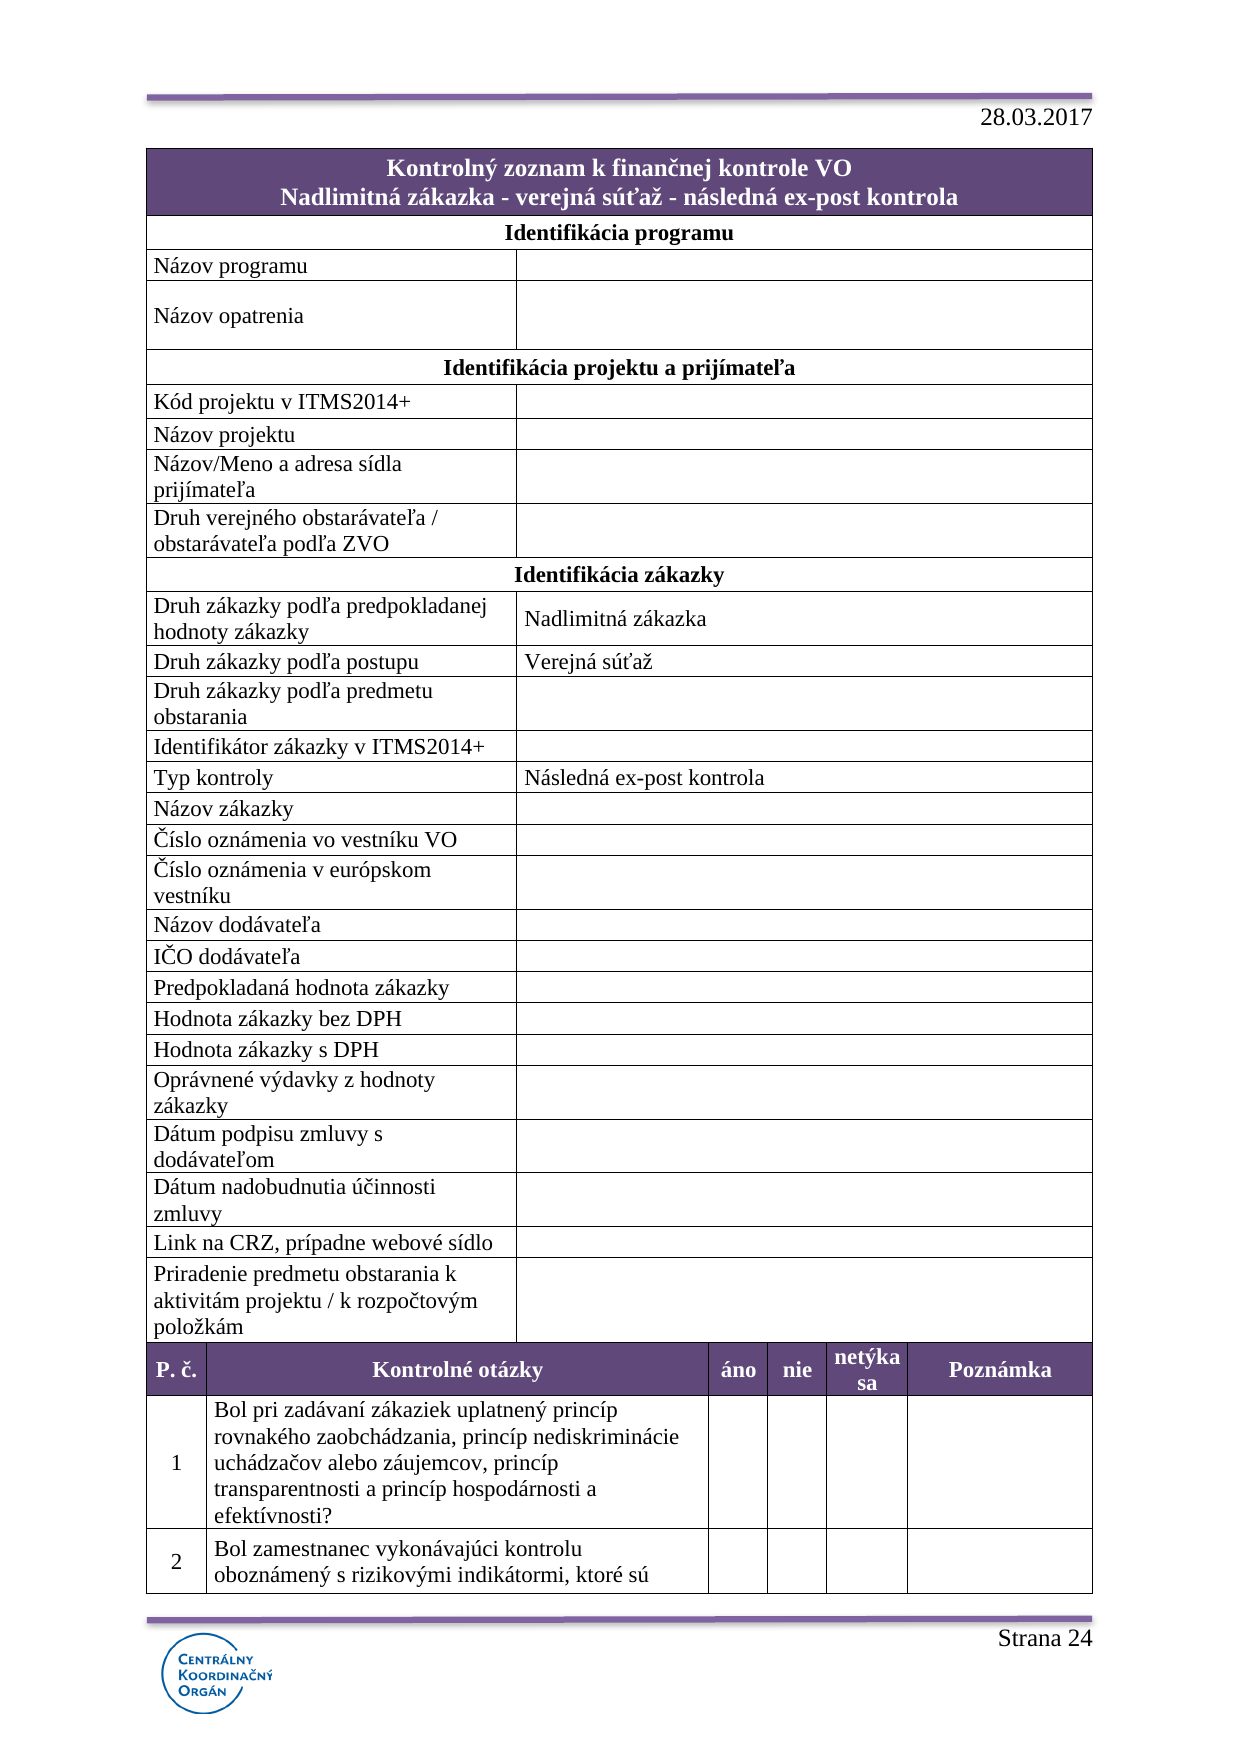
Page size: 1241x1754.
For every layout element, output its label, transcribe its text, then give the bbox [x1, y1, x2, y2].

table_cell Priradenie predmetu obstarania k aktivitám projektu / k rozpočtovým položkám [147, 1258, 516, 1342]
table_cell 1 [147, 1396, 206, 1528]
table_cell [827, 1529, 907, 1593]
table_cell Číslo oznámenia vo vestníku VO [147, 825, 516, 855]
table_cell [517, 941, 1092, 971]
picture [159, 1631, 272, 1713]
table_cell 2 [147, 1529, 206, 1593]
table_cell [517, 419, 1092, 449]
table_cell IČO dodávateľa [147, 941, 516, 971]
table_cell [517, 385, 1092, 418]
table_cell Druh zákazky podľa predpokladanej hodnoty zákazky [147, 592, 516, 645]
table_cell [517, 1120, 1092, 1172]
table_cell Verejná súťaž [517, 646, 1092, 676]
table_cell Nadlimitná zákazka [517, 592, 1092, 645]
table_cell [517, 1035, 1092, 1065]
table_cell Názov opatrenia [147, 281, 516, 349]
table_cell [517, 793, 1092, 823]
table_cell [517, 910, 1092, 940]
table_cell áno [709, 1343, 767, 1395]
table_cell Poznámka [908, 1343, 1092, 1395]
table_cell Následná ex-post kontrola [517, 762, 1092, 792]
table_cell [768, 1396, 826, 1528]
table_cell nie [768, 1343, 826, 1395]
table_cell Oprávnené výdavky z hodnoty zákazky [147, 1066, 516, 1118]
table_cell Názov projektu [147, 419, 516, 449]
table_cell [908, 1529, 1092, 1593]
table_cell [768, 1529, 826, 1593]
table_cell [517, 1003, 1092, 1033]
table_cell [517, 504, 1092, 557]
table_cell Link na CRZ, prípadne webové sídlo [147, 1227, 516, 1257]
table_cell [517, 731, 1092, 761]
table_cell Názov dodávateľa [147, 910, 516, 940]
table_cell Druh zákazky podľa postupu [147, 646, 516, 676]
table_cell Názov programu [147, 250, 516, 280]
table_cell Identifikácia projektu a prijímateľa [147, 350, 1092, 383]
table_cell [517, 1258, 1092, 1342]
table_cell [517, 972, 1092, 1002]
table_cell Hodnota zákazky bez DPH [147, 1003, 516, 1033]
table_cell Bol pri zadávaní zákaziek uplatnený princíp rovnakého zaobchádzania, princíp nediskriminácie uchádzačov alebo záujemcov, princíp transparentnosti a princíp hospodárnosti a efektívnosti? [207, 1396, 708, 1528]
table_cell Hodnota zákazky s DPH [147, 1035, 516, 1065]
table_cell Predpokladaná hodnota zákazky [147, 972, 516, 1002]
table_cell [517, 825, 1092, 855]
table_cell [827, 1396, 907, 1528]
table_cell Druh zákazky podľa predmetu obstarania [147, 677, 516, 730]
table_cell Typ kontroly [147, 762, 516, 792]
table_cell Názov/Meno a adresa sídla prijímateľa [147, 450, 516, 503]
table_cell Kód projektu v ITMS2014+ [147, 385, 516, 418]
table_cell Číslo oznámenia v európskom vestníku [147, 856, 516, 908]
table_cell Identifikácia programu [147, 216, 1092, 249]
table_cell Dátum podpisu zmluvy s dodávateľom [147, 1120, 516, 1172]
table_cell [517, 250, 1092, 280]
table_cell Identifikácia zákazky [147, 558, 1092, 591]
table_cell [709, 1529, 767, 1593]
table_cell [517, 1227, 1092, 1257]
table_cell [517, 856, 1092, 908]
table_header Kontrolný zoznam k finančnej kontrole VO Nadlimitná zákazka - verejná súťaž - následná ex-post kontrola [147, 149, 1092, 215]
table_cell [207, 1529, 708, 1593]
table_cell Názov zákazky [147, 793, 516, 823]
table_cell Kontrolné otázky [207, 1343, 708, 1395]
table_cell netýka sa [827, 1343, 907, 1395]
table_cell Dátum nadobudnutia účinnosti zmluvy [147, 1173, 516, 1226]
table_cell P. č. [147, 1343, 206, 1395]
table_cell [517, 1066, 1092, 1118]
table_cell Druh verejného obstarávateľa / obstarávateľa podľa ZVO [147, 504, 516, 557]
table_cell [517, 677, 1092, 730]
table_cell [517, 1173, 1092, 1226]
table_cell [908, 1396, 1092, 1528]
table_cell [517, 281, 1092, 349]
table_cell [517, 450, 1092, 503]
table_cell Identifikátor zákazky v ITMS2014+ [147, 731, 516, 761]
table_cell [709, 1396, 767, 1528]
